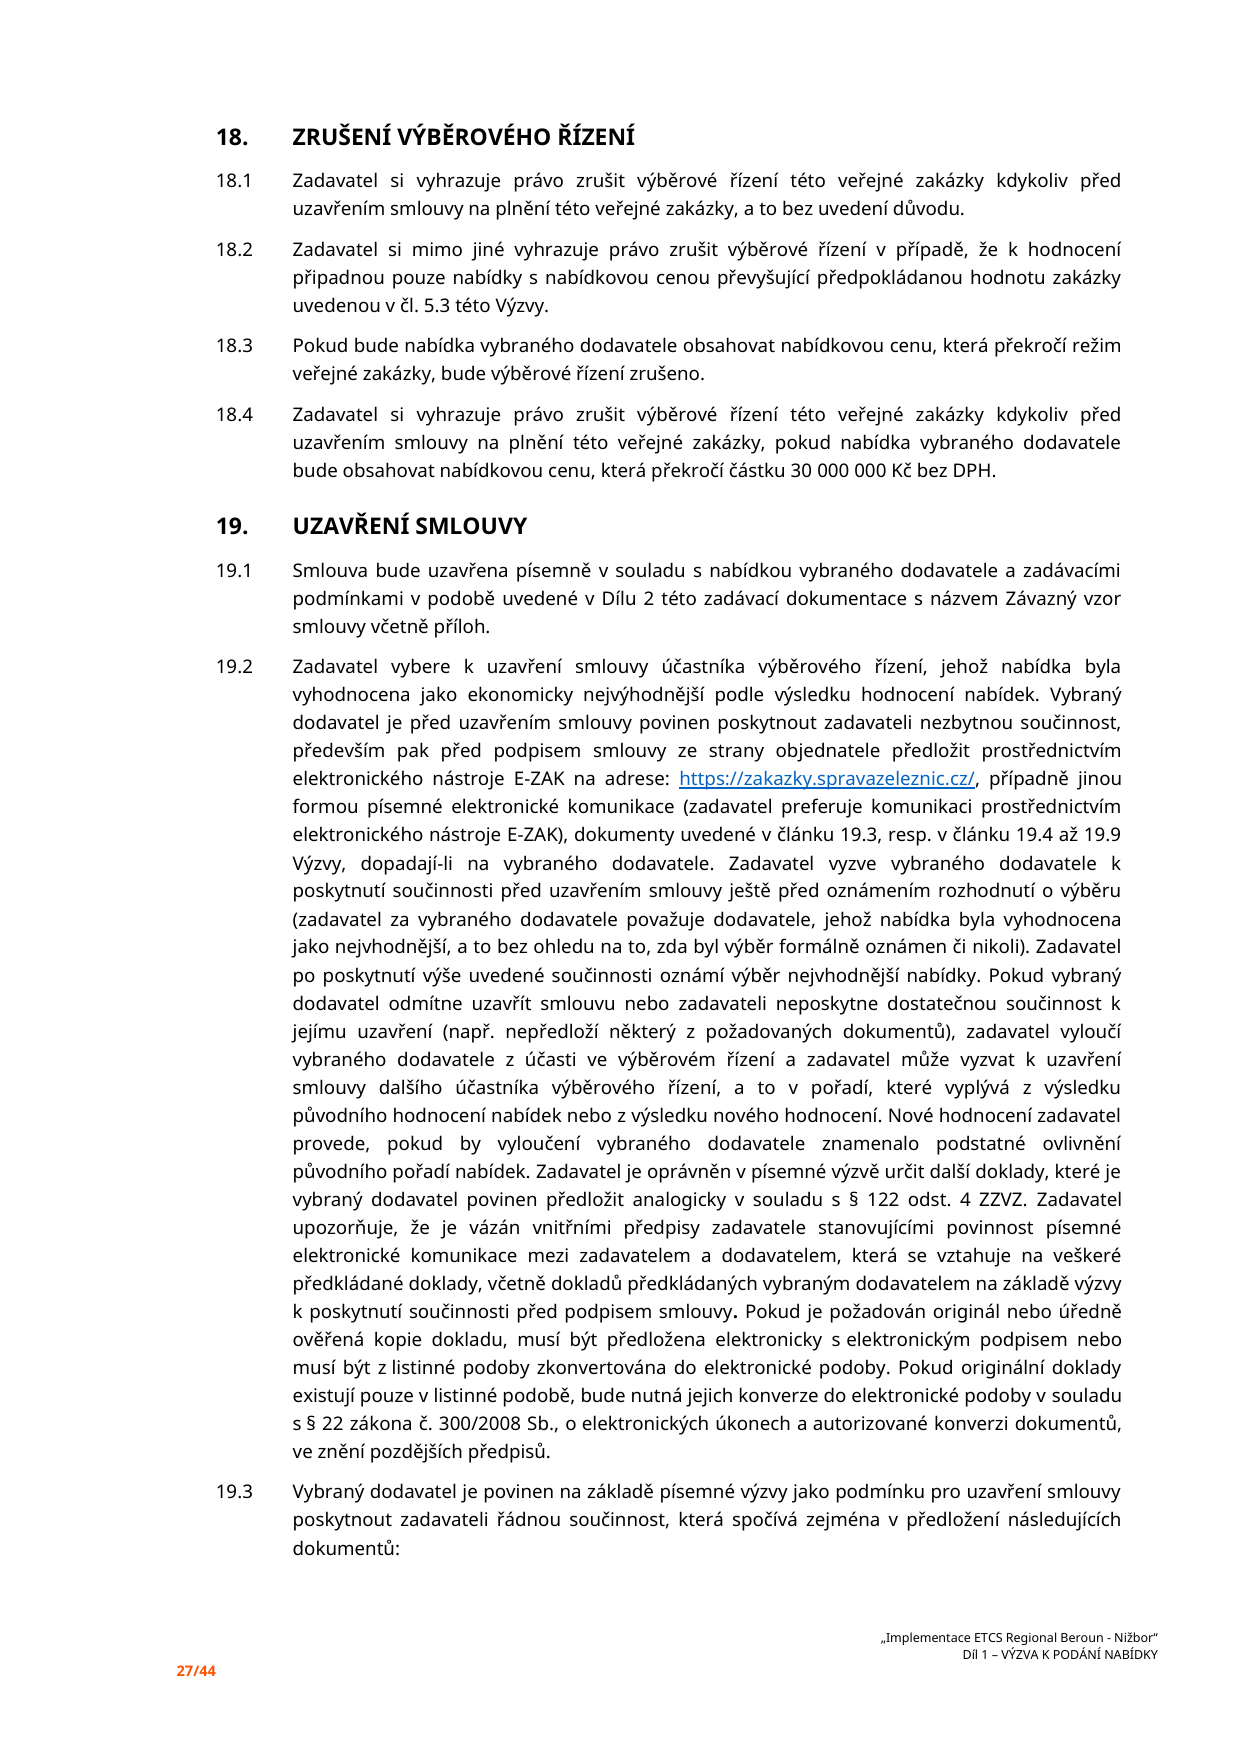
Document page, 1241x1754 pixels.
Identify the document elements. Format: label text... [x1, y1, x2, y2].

text Pokud bude nabídka vybraného dodavatele obsahovat nabídkovou cenu, která překročí režim veřejné zakázky, bude výběrové řízení zrušeno. [216, 333, 1122, 386]
text UZAVŘENÍ SMLOUVY [216, 510, 1122, 541]
text Zadavatel si vyhrazuje právo zrušit výběrové řízení této veřejné zakázky kdykoliv před uzavřením smlouvy na plnění této veřejné zakázky, pokud nabídka vybraného dodavatele bude obsahovat nabídkovou cenu, která překročí částku 30 000 000 Kč bez DPH. [216, 401, 1122, 483]
text Smlouva bude uzavřena písemně v souladu s nabídkou vybraného dodavatele a zadávacími podmínkami v podobě uvedené v Dílu 2 této zadávací dokumentace s názvem Závazný vzor smlouvy včetně příloh. [216, 557, 1122, 639]
text Zadavatel si mimo jiné vyhrazuje právo zrušit výběrové řízení v případě, že k hodnocení připadnou pouze nabídky s nabídkovou cenou převyšující předpokládanou hodnotu zakázky uvedenou v čl. 5.3 této Výzvy. [216, 236, 1122, 318]
text Zadavatel vybere k uzavření smlouvy účastníka výběrového řízení, jehož nabídka byla vyhodnocena jako ekonomicky nejvýhodnější podle výsledku hodnocení nabídek. Vybraný dodavatel je před uzavřením smlouvy povinen poskytnout zadavateli nezbytnou součinnost, především pak před podpisem smlouvy ze strany objednatele předložit prostřednictvím elektronického nástroje E-ZAK na adrese: https://zakazky.spravazeleznic.cz/, případně jinou formou písemné elektronické komunikace (zadavatel preferuje komunikaci prostřednictvím elektronického nástroje E-ZAK), dokumenty uvedené v článku 19.3, resp. v článku 19.4 až 19.9 Výzvy, dopadají-li na vybraného dodavatele. Zadavatel vyzve vybraného dodavatele k poskytnutí součinnosti před uzavřením smlouvy ještě před oznámením rozhodnutí o výběru (zadavatel za vybraného dodavatele považuje dodavatele, jehož nabídka byla vyhodnocena jako nejvhodnější, a to bez ohledu na to, zda byl výběr formálně oznámen či nikoli). Zadavatel po poskytnutí výše uvedené součinnosti oznámí výběr nejvhodnější nabídky. Pokud vybraný dodavatel odmítne uzavřít smlouvu nebo zadavateli neposkytne dostatečnou součinnost k jejímu uzavření (např. nepředloží některý z požadovaných dokumentů), zadavatel vyloučí vybraného dodavatele z účasti ve výběrovém řízení a zadavatel může vyzvat k uzavření smlouvy dalšího účastníka výběrového řízení, a to v pořadí, které vyplývá z výsledku původního hodnocení nabídek nebo z výsledku nového hodnocení. Nové hodnocení zadavatel provede, pokud by vyloučení vybraného dodavatele znamenalo podstatné ovlivnění původního pořadí nabídek. Zadavatel je oprávněn v písemné výzvě určit další doklady, které je vybraný dodavatel povinen předložit analogicky v souladu s § 122 odst. 4 ZZVZ. Zadavatel upozorňuje, že je vázán vnitřními předpisy zadavatele stanovujícími povinnost písemné elektronické komunikace mezi zadavatelem a dodavatelem, která se vztahuje na veškeré předkládané doklady, včetně dokladů předkládaných vybraným dodavatelem na základě výzvy k poskytnutí součinnosti před podpisem smlouvy. Pokud je požadován originál nebo úředně ověřená kopie dokladu, musí být předložena elektronicky s elektronickým podpisem nebo musí být z listinné podoby zkonvertována do elektronické podoby. Pokud originální doklady existují pouze v listinné podobě, bude nutná jejich konverze do elektronické podoby v souladu s § 22 zákona č. 300/2008 Sb., o elektronických úkonech a autorizované konverzi dokumentů, ve znění pozdějších předpisů. [216, 654, 1122, 1464]
text Zadavatel si vyhrazuje právo zrušit výběrové řízení této veřejné zakázky kdykoliv před uzavřením smlouvy na plnění této veřejné zakázky, a to bez uvedení důvodu. [216, 167, 1122, 221]
text Vybraný dodavatel je povinen na základě písemné výzvy jako podmínku pro uzavření smlouvy poskytnout zadavateli řádnou součinnost, která spočívá zejména v předložení následujících dokumentů: [216, 1479, 1122, 1560]
text ZRUŠENÍ VÝBĚROVÉHO ŘÍZENÍ [216, 121, 1122, 152]
